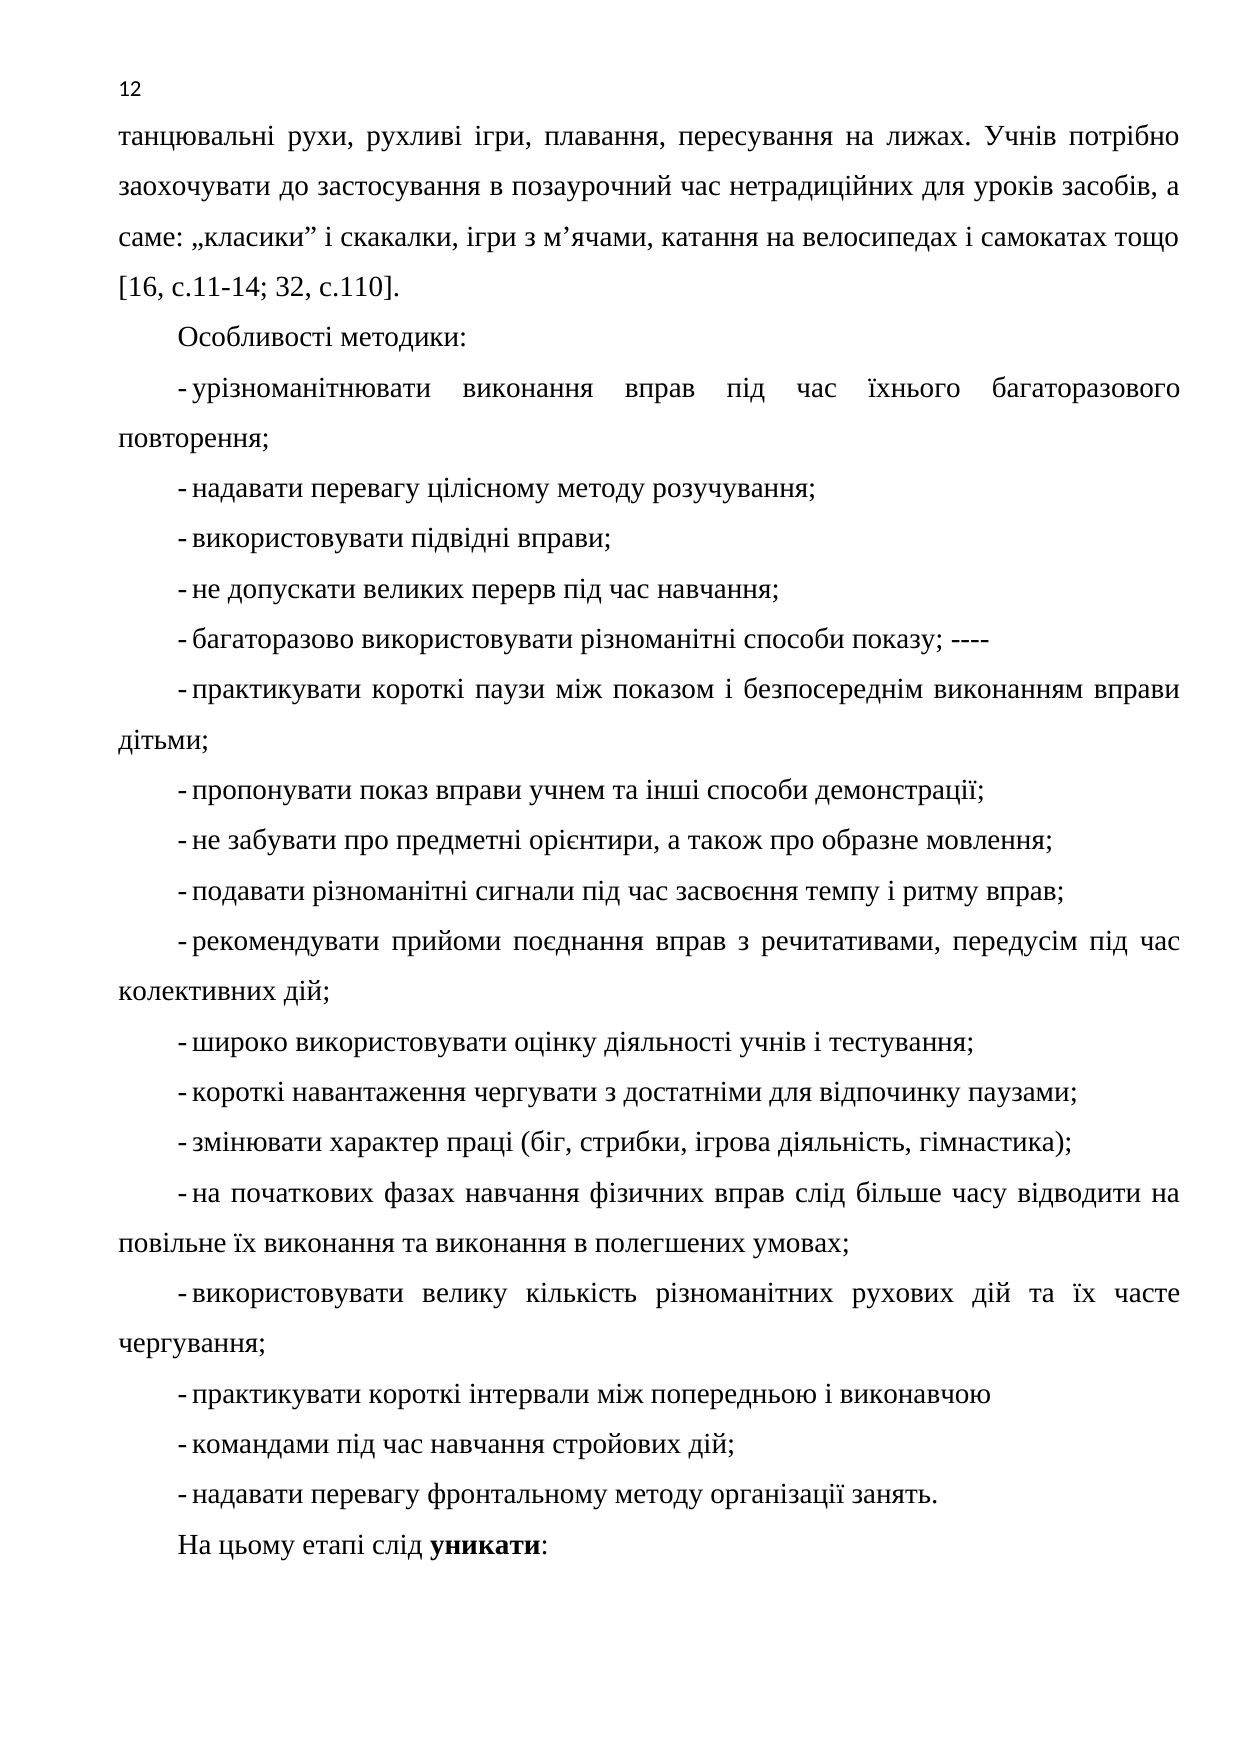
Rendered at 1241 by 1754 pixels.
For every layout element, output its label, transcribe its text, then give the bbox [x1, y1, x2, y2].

list багаторазово використовувати різноманітні способи показу; ---- [118, 621, 1181, 655]
text Особливості методики: [118, 319, 1181, 353]
list надавати перевагу фронтальному методу організації занять. [118, 1477, 1181, 1510]
list практикувати короткі паузи між показом і безпосереднім виконанням вправи дітьми; [118, 672, 1181, 755]
list командами під час навчання стройових дій; [118, 1426, 1181, 1460]
list не забувати про предметні орієнтири, а також про образне мовлення; [118, 822, 1181, 856]
list використовувати велику кількість різноманітних рухових дій та їх часте чергування; [118, 1275, 1181, 1359]
list використовувати підвідні вправи; [118, 521, 1181, 554]
list широко використовувати оцінку діяльності учнів і тестування; [118, 1024, 1181, 1057]
list змінювати характер праці (біг, стрибки, ігрова діяльність, гімнастика); [118, 1124, 1181, 1158]
list урізноманітнювати виконання вправ під час їхнього багаторазового повторення; [118, 370, 1181, 453]
text На цьому етапі слід уникати: [118, 1527, 1181, 1560]
list рекомендувати прийоми поєднання вправ з речитативами, передусім під час колективних дій; [118, 923, 1181, 1007]
list надавати перевагу цілісному методу розучування; [118, 470, 1181, 504]
list практикувати короткі інтервали між попередньою і виконавчою [118, 1376, 1181, 1409]
list короткі навантаження чергувати з достатніми для відпочинку паузами; [118, 1074, 1181, 1108]
list пропонувати показ вправи учнем та інші способи демонстрації; [118, 772, 1181, 806]
list подавати різноманітні сигнали під час засвоєння темпу і ритму вправ; [118, 873, 1181, 906]
list не допускати великих перерв під час навчання; [118, 571, 1181, 604]
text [118, 118, 1181, 303]
list на початкових фазах навчання фізичних вправ слід більше часу відводити на повільне їх виконання та виконання в полегшених умовах; [118, 1175, 1181, 1258]
